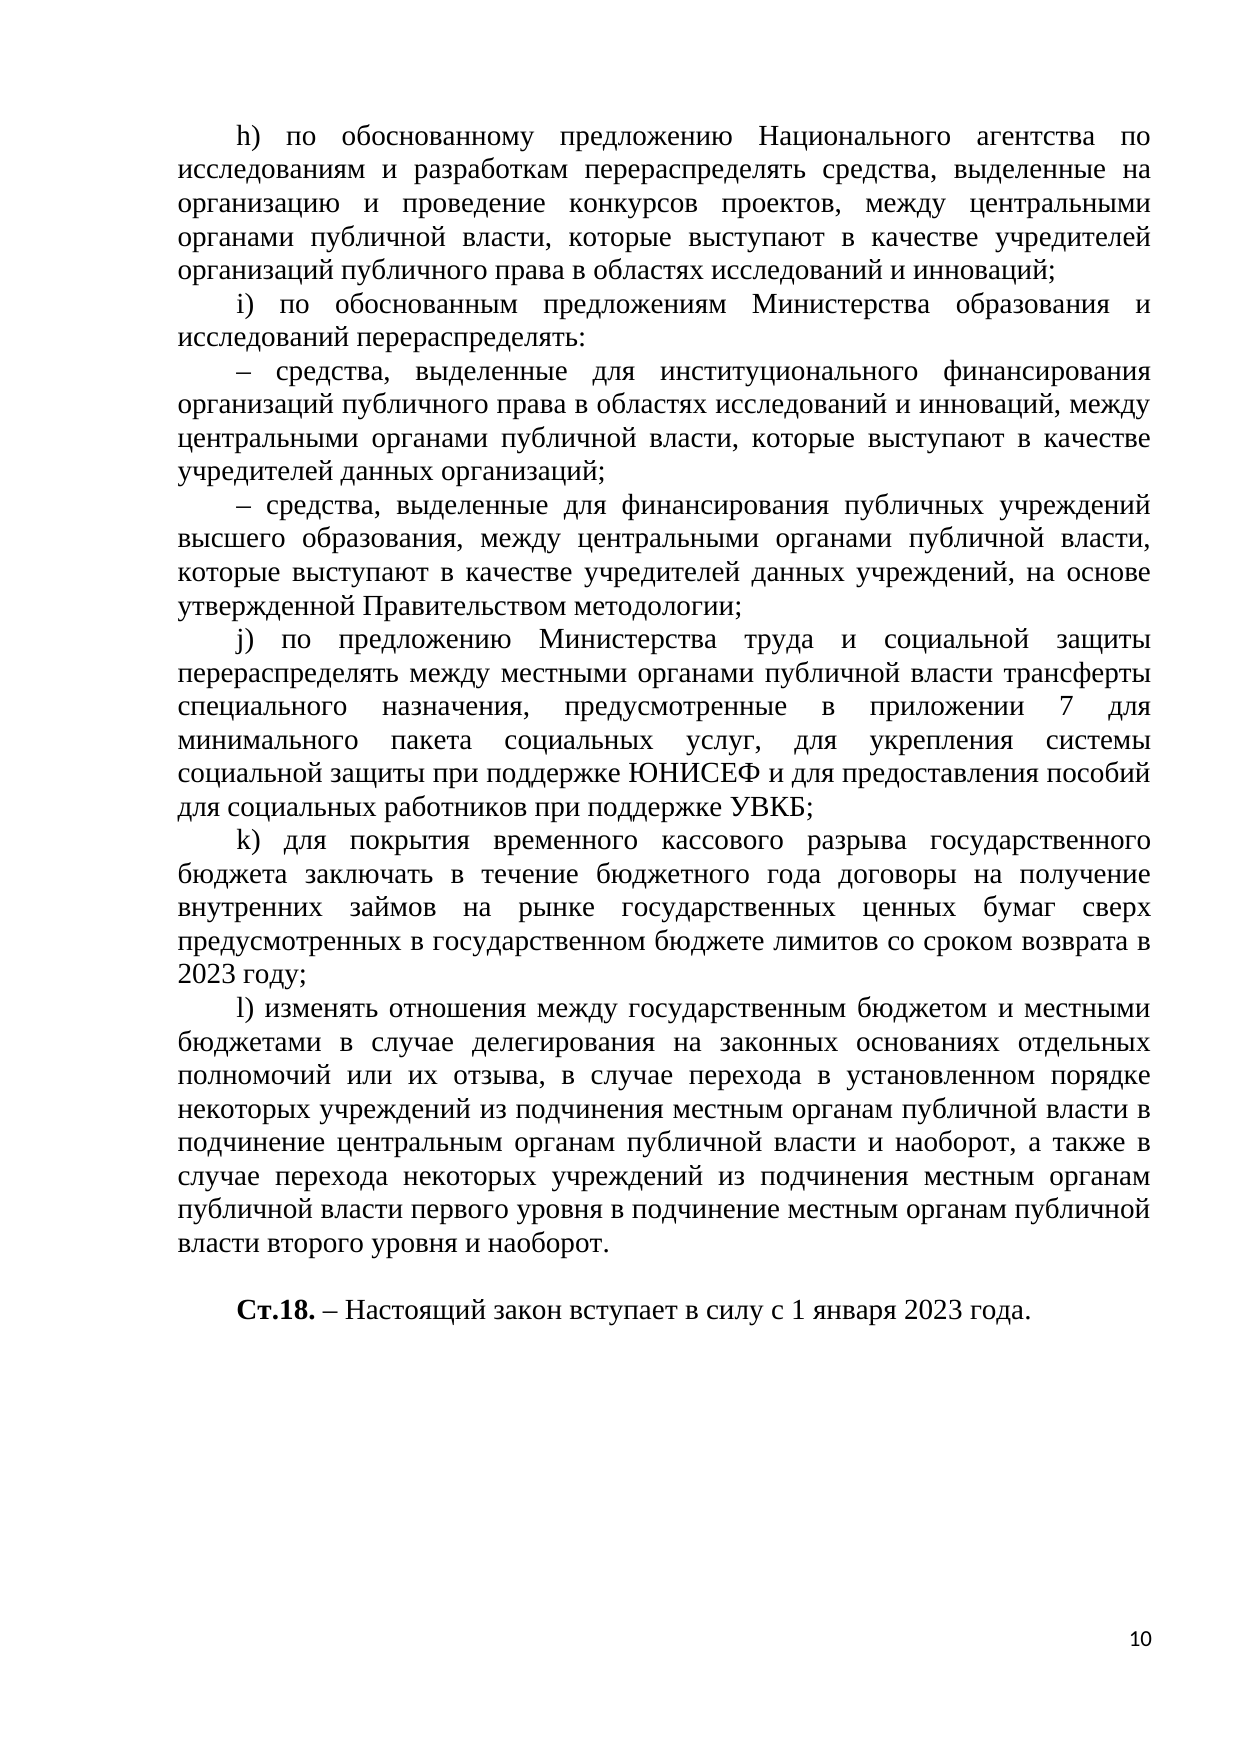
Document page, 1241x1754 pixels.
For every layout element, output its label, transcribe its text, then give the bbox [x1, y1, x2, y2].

text l) изменять отношения между государственным бюджетом и местными бюджетами в случае делегирования на законных основаниях отдельных полномочий или их отзыва, в случае перехода в установленном порядке некоторых учреждений из подчинения местным органам публичной власти в подчинение центральным органам публичной власти и наоборот, а также в случае перехода некоторых учреждений из подчинения местным органам публичной власти первого уровня в подчинение местным органам публичной власти второго уровня и наоборот. [177, 990, 1152, 1258]
text k) для покрытия временного кассового разрыва государственного бюджета заключать в течение бюджетного года договоры на получение внутренних займов на рынке государственных ценных бумаг сверх предусмотренных в государственном бюджете лимитов со сроком возврата в 2023 году; [177, 822, 1152, 990]
text h) по обоснованному предложению Национального агентства по исследованиям и разработкам перераспределять средства, выделенные на организацию и проведение конкурсов проектов, между центральными органами публичной власти, которые выступают в качестве учредителей организаций публичного права в областях исследований и инноваций; [177, 118, 1152, 286]
text – средства, выделенные для институционального финансирования организаций публичного права в областях исследований и инноваций, между центральными органами публичной власти, которые выступают в качестве учредителей данных организаций; [177, 353, 1152, 487]
text Ст.18. – Настоящий закон вступает в силу с 1 января 2023 года. [177, 1292, 1152, 1326]
text i) по обоснованным предложениям Министерства образования и исследований перераспределять: [177, 286, 1152, 353]
text – средства, выделенные для финансирования публичных учреждений высшего образования, между центральными органами публичной власти, которые выступают в качестве учредителей данных учреждений, на основе утвержденной Правительством методологии; [177, 487, 1152, 621]
text j) по предложению Министерства труда и социальной защиты перераспределять между местными органами публичной власти трансферты специального назначения, предусмотренные в приложении 7 для минимального пакета социальных услуг, для укрепления системы социальной защиты при поддержке ЮНИСЕФ и для предоставления пособий для социальных работников при поддержке УВКБ; [177, 621, 1152, 822]
